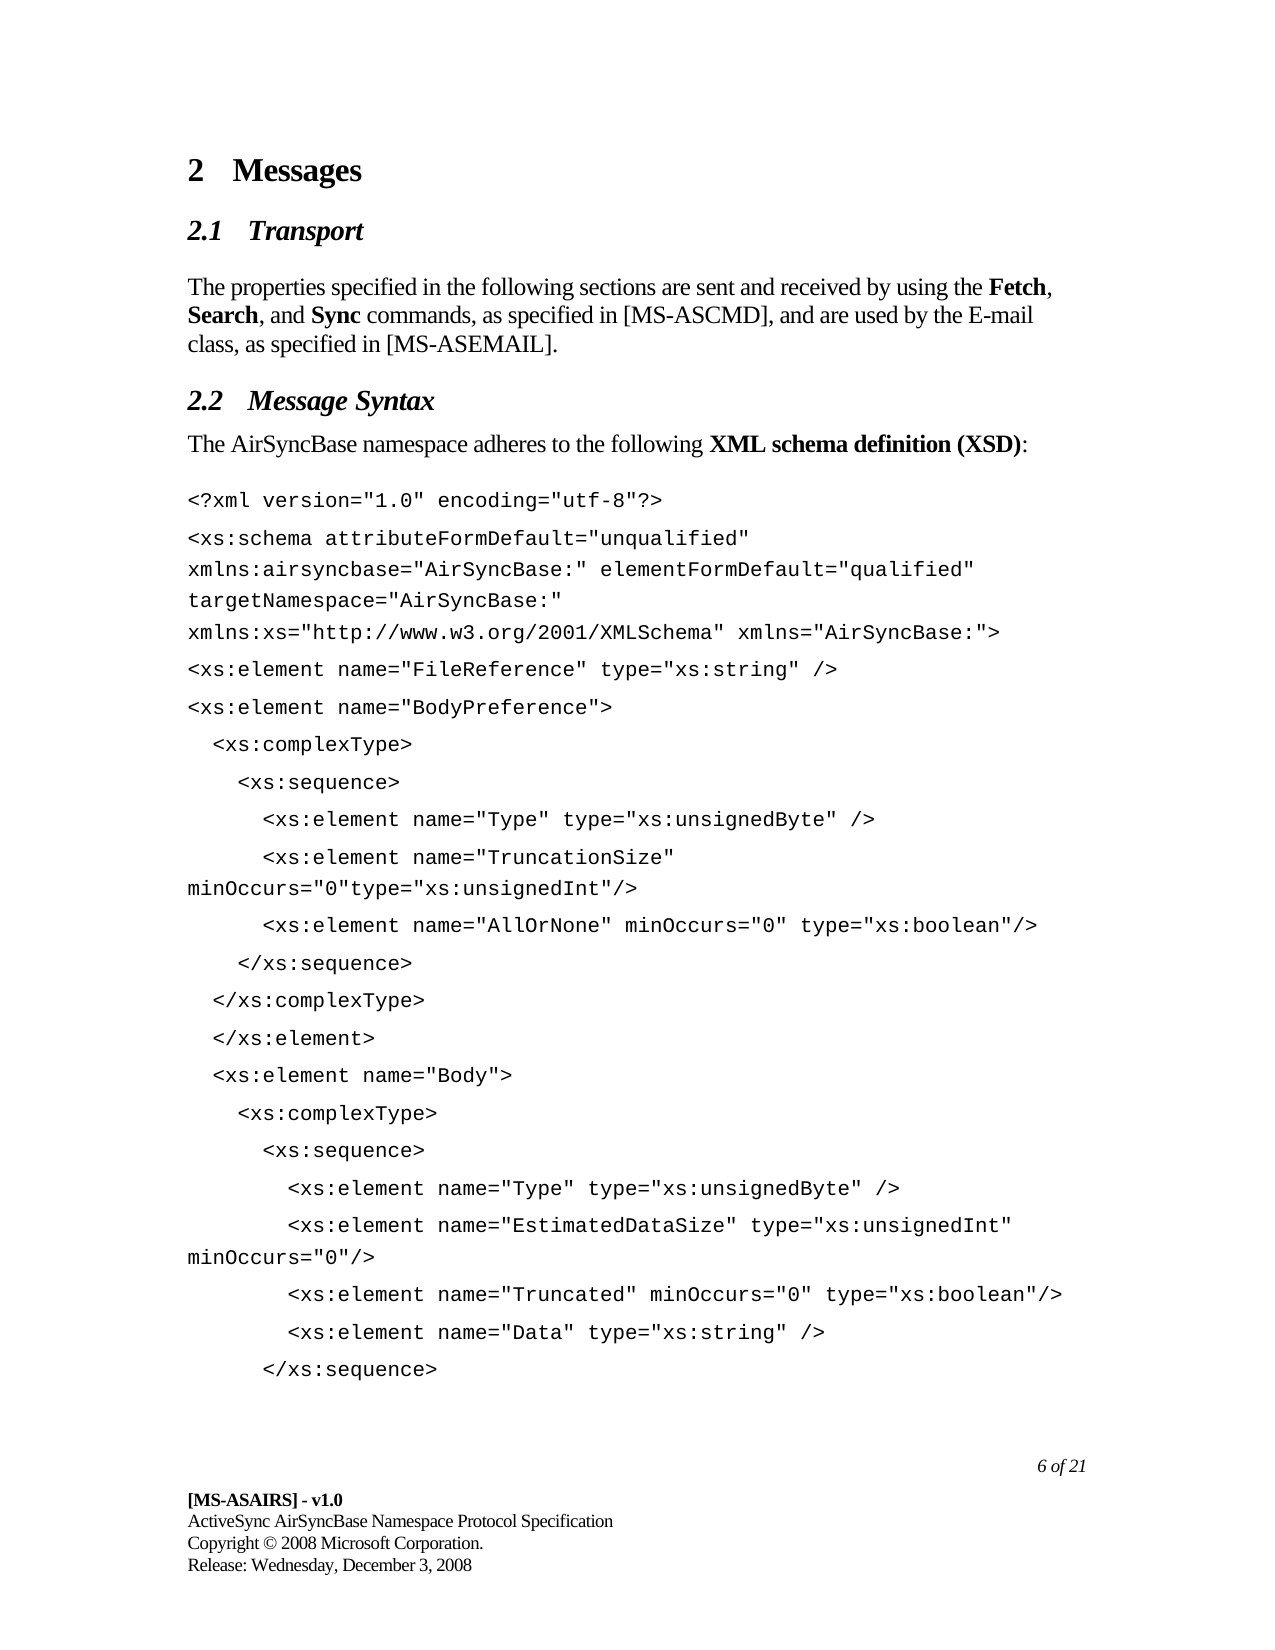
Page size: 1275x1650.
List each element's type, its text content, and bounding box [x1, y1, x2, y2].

text <xs:element name="Data" type="xs:string" /> [187, 1314, 1087, 1345]
text <xs:sequence> [187, 764, 1087, 795]
text <xs:element name="FileReference" type="xs:string" /> [187, 652, 1087, 683]
subtitle Transport [187, 213, 1087, 247]
text </xs:sequence> [187, 1352, 1087, 1383]
text <xs:element name="Type" type="xs:unsignedByte" /> [187, 802, 1087, 833]
text <xs:element name="Body"> [187, 1058, 1087, 1089]
text <xs:element name="EstimatedDataSize" type="xs:unsignedInt" minOccurs="0"/> [187, 1208, 1087, 1270]
text <xs:element name="AllOrNone" minOccurs="0" type="xs:boolean"/> [187, 908, 1087, 939]
text </xs:sequence> [187, 945, 1087, 977]
text <?xml version="1.0" encoding="utf-8"?> [187, 483, 1087, 514]
text <xs:element name="Truncated" minOccurs="0" type="xs:boolean"/> [187, 1277, 1087, 1308]
text </xs:complexType> [187, 983, 1087, 1014]
subtitle Message Syntax [187, 383, 1087, 417]
text <xs:complexType> [187, 727, 1087, 758]
text </xs:element> [187, 1020, 1087, 1052]
text <xs:element name="BodyPreference"> [187, 689, 1087, 720]
text The AirSyncBase namespace adheres to the following XML schema definition (XSD): [187, 429, 1087, 458]
text <xs:element name="Type" type="xs:unsignedByte" /> [187, 1170, 1087, 1202]
text The properties specified in the following sections are sent and received by using the Fetch, Search, and Sync commands, as specified in [MS-ASCMD], and are used by the E-mail class, as specified in [MS-ASEMAIL]. [187, 272, 1087, 358]
text <xs:schema attributeFormDefault="unqualified" xmlns:airsyncbase="AirSyncBase:" elementFormDefault="qualified" targetNamespace="AirSyncBase:" xmlns:xs="http://www.w3.org/2001/XMLSchema" xmlns="AirSyncBase:"> [187, 520, 1087, 645]
subtitle Messages [187, 150, 1087, 188]
text <xs:element name="TruncationSize" minOccurs="0"type="xs:unsignedInt"/> [187, 839, 1087, 902]
text <xs:complexType> [187, 1095, 1087, 1127]
text <xs:sequence> [187, 1133, 1087, 1164]
